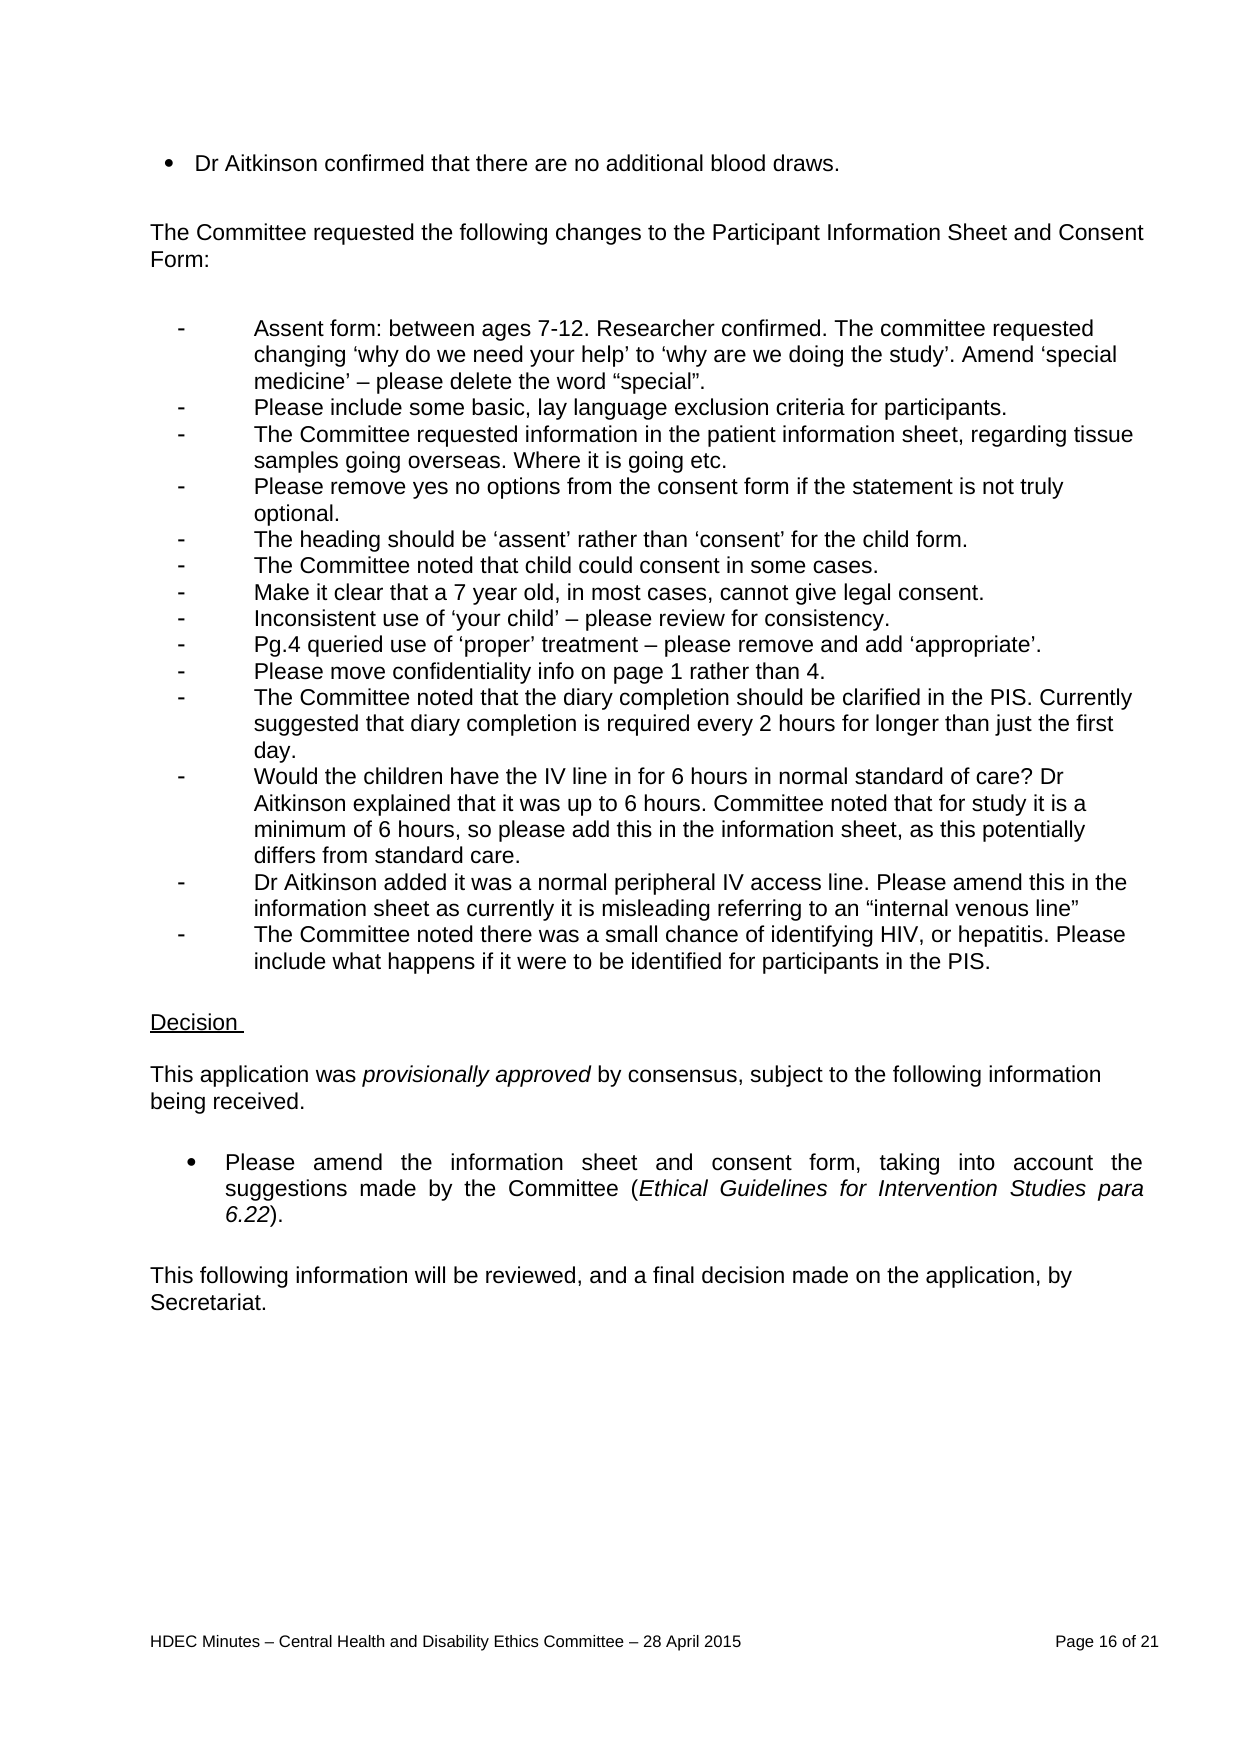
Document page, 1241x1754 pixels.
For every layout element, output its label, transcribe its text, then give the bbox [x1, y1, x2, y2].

list The Committee requested information in the patient information sheet, regarding tissue samples going overseas. Where it is going etc. [177, 421, 1144, 473]
list Please amend the information sheet and consent form, taking into account the suggestions made by the Committee (Ethical Guidelines for Intervention Studies para 6.22). [187, 1149, 1144, 1228]
list The Committee noted there was a small chance of identifying HIV, or hepatitis. Please include what happens if it were to be identified for participants in the PIS. [177, 921, 1144, 974]
list The Committee noted that the diary completion should be clarified in the PIS. Currently suggested that diary completion is required every 2 hours for longer than just the first day. [177, 684, 1144, 763]
list Dr Aitkinson confirmed that there are no additional blood draws. [165, 150, 1144, 176]
list Please remove yes no options from the consent form if the statement is not truly optional. [177, 473, 1144, 526]
list Please include some basic, lay language exclusion criteria for participants. [177, 394, 1144, 421]
list The heading should be ‘assent’ rather than ‘consent’ for the child form. [177, 526, 1144, 552]
list Inconsistent use of ‘your child’ – please review for consistency. [177, 605, 1144, 631]
text Decision [150, 1009, 1144, 1035]
list Assent form: between ages 7-12. Researcher confirmed. The committee requested changing ‘why do we need your help’ to ‘why are we doing the study’. Amend ‘special medicine’ – please delete the word “special”. [177, 315, 1144, 394]
list Pg.4 queried use of ‘proper’ treatment – please remove and add ‘appropriate’. [177, 631, 1144, 658]
list Make it clear that a 7 year old, in most cases, cannot give legal consent. [177, 579, 1144, 605]
list The Committee noted that child could consent in some cases. [177, 552, 1144, 579]
text This following information will be reviewed, and a final decision made on the application, by Secretariat. [150, 1262, 1144, 1315]
text The Committee requested the following changes to the Participant Information Sheet and Consent Form: [150, 219, 1144, 272]
list Would the children have the IV line in for 6 hours in normal standard of care? Dr Aitkinson explained that it was up to 6 hours. Committee noted that for study it is a minimum of 6 hours, so please add this in the information sheet, as this potentially differs from standard care. [177, 763, 1144, 868]
text This application was provisionally approved by consensus, subject to the following information being received. [150, 1061, 1144, 1114]
list Dr Aitkinson added it was a normal peripheral IV access line. Please amend this in the information sheet as currently it is misleading referring to an “internal venous line” [177, 868, 1144, 921]
list Please move confidentiality info on page 1 rather than 4. [177, 658, 1144, 684]
